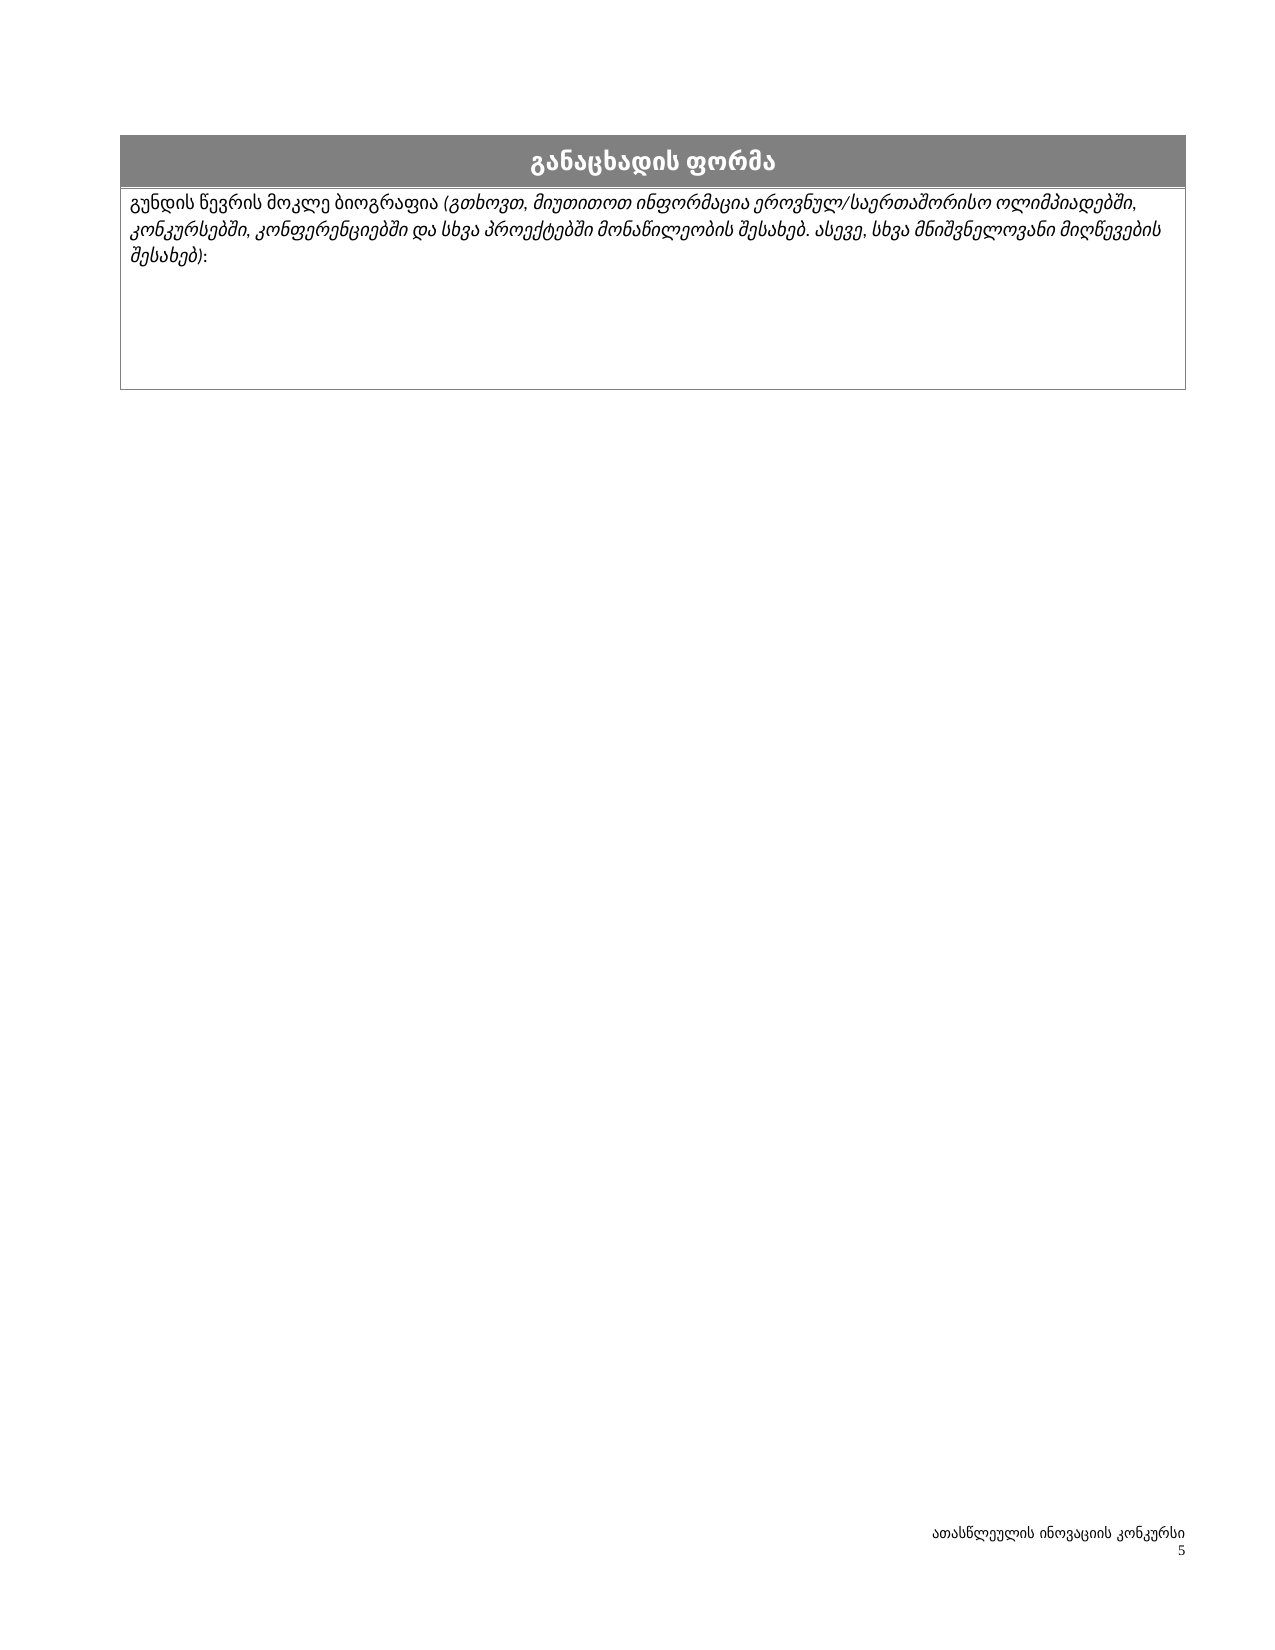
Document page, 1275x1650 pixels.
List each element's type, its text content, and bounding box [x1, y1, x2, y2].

table_header განაცხადის ფორმა [121, 136, 1185, 187]
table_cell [121, 189, 1185, 389]
